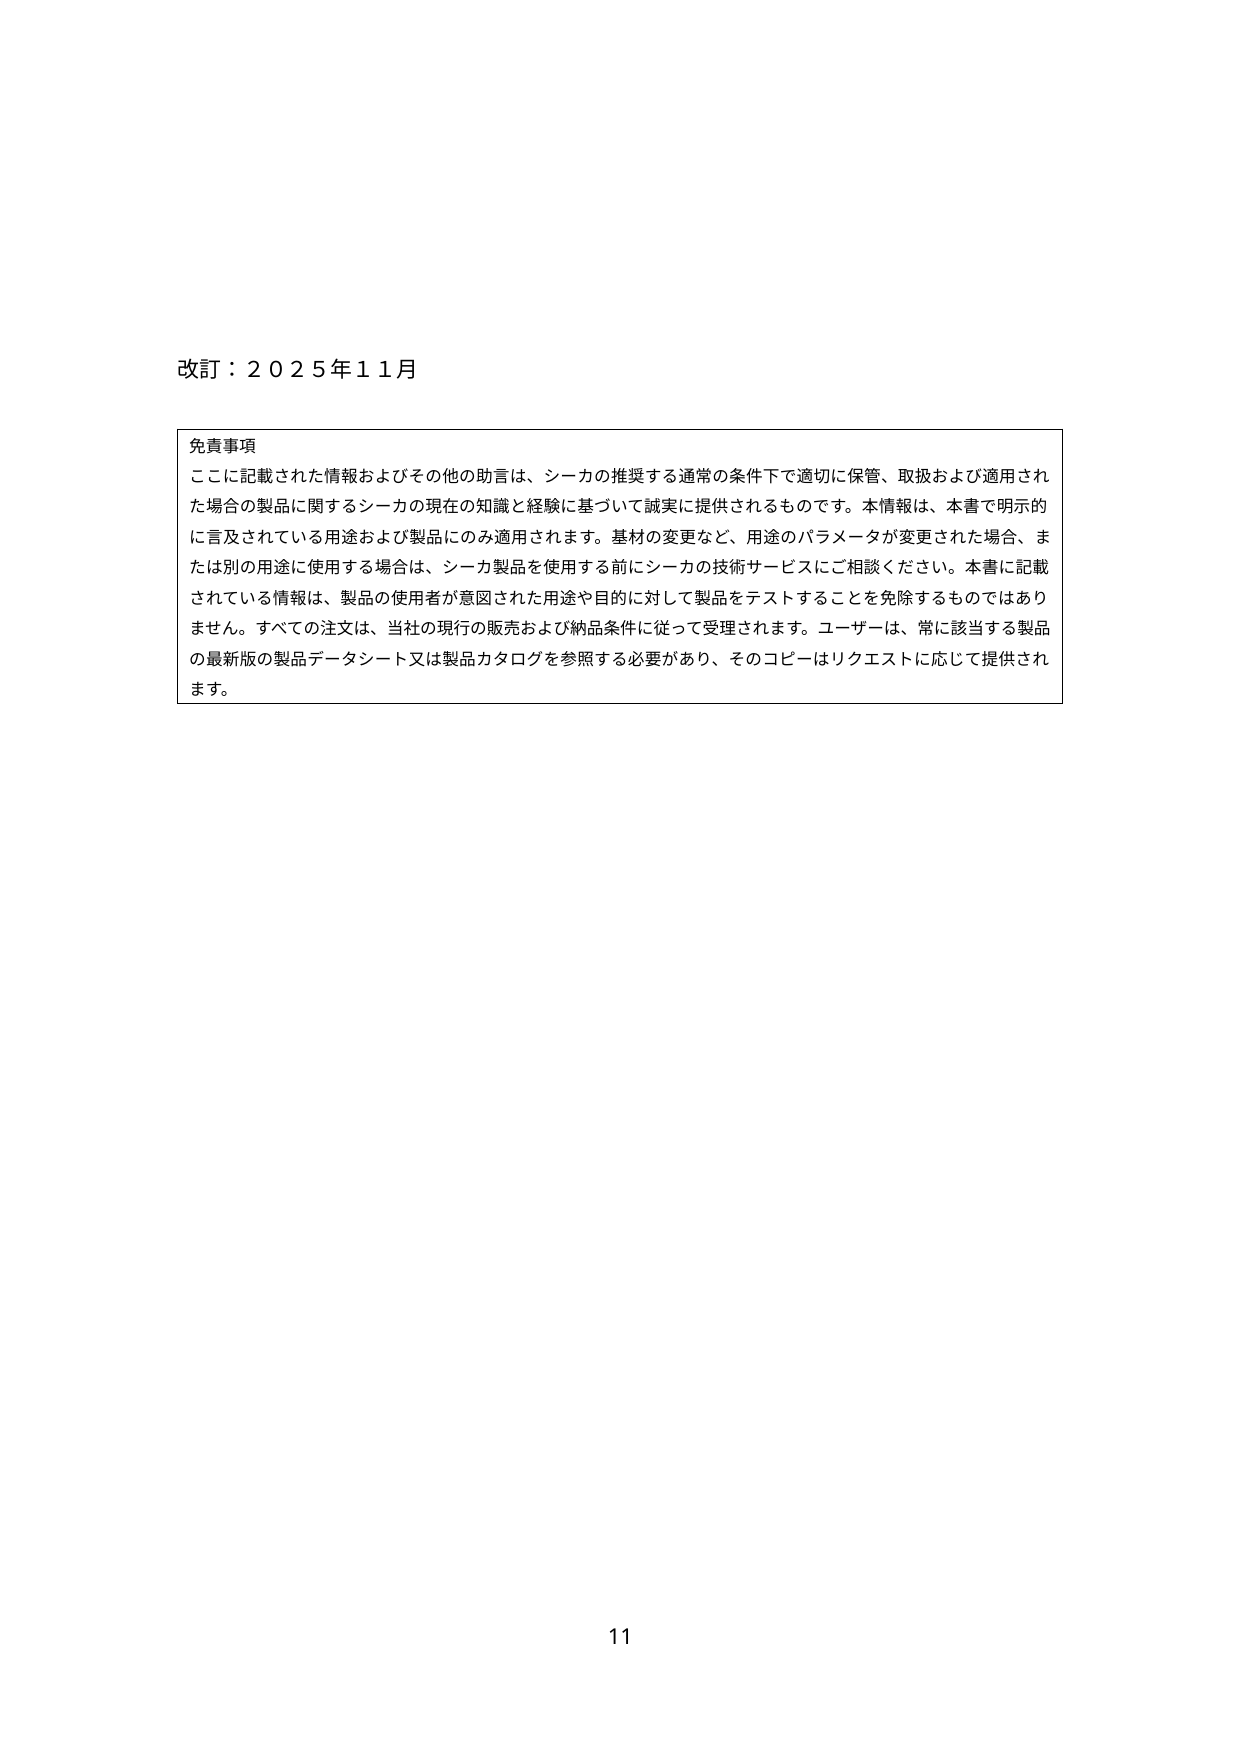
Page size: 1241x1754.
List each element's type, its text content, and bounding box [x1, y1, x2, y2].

table_header 免責事項 ここに記載された情報およびその他の助言は、シーカの推奨する通常の条件下で適切に保管、取扱および適用された場合の製品に関するシーカの現在の知識と経験に基づいて誠実に提供されるものです。本情報は、本書で明示的に言及されている用途および製品にのみ適用されます。基材の変更など、用途のパラメータが変更された場合、または別の用途に使用する場合は、シーカ製品を使用する前にシーカの技術サービスにご相談ください。本書に記載されている情報は、製品の使用者が意図された用途や目的に対して製品をテストすることを免除するものではありません。すべての注文は、当社の現行の販売および納品条件に従って受理されます。ユーザーは、常に該当する製品の最新版の製品データシート又は製品カタログを参照する必要があり、そのコピーはリクエストに応じて提供されます。 [178, 430, 1062, 703]
text 改訂：２０２５年１１月 [177, 337, 1063, 398]
